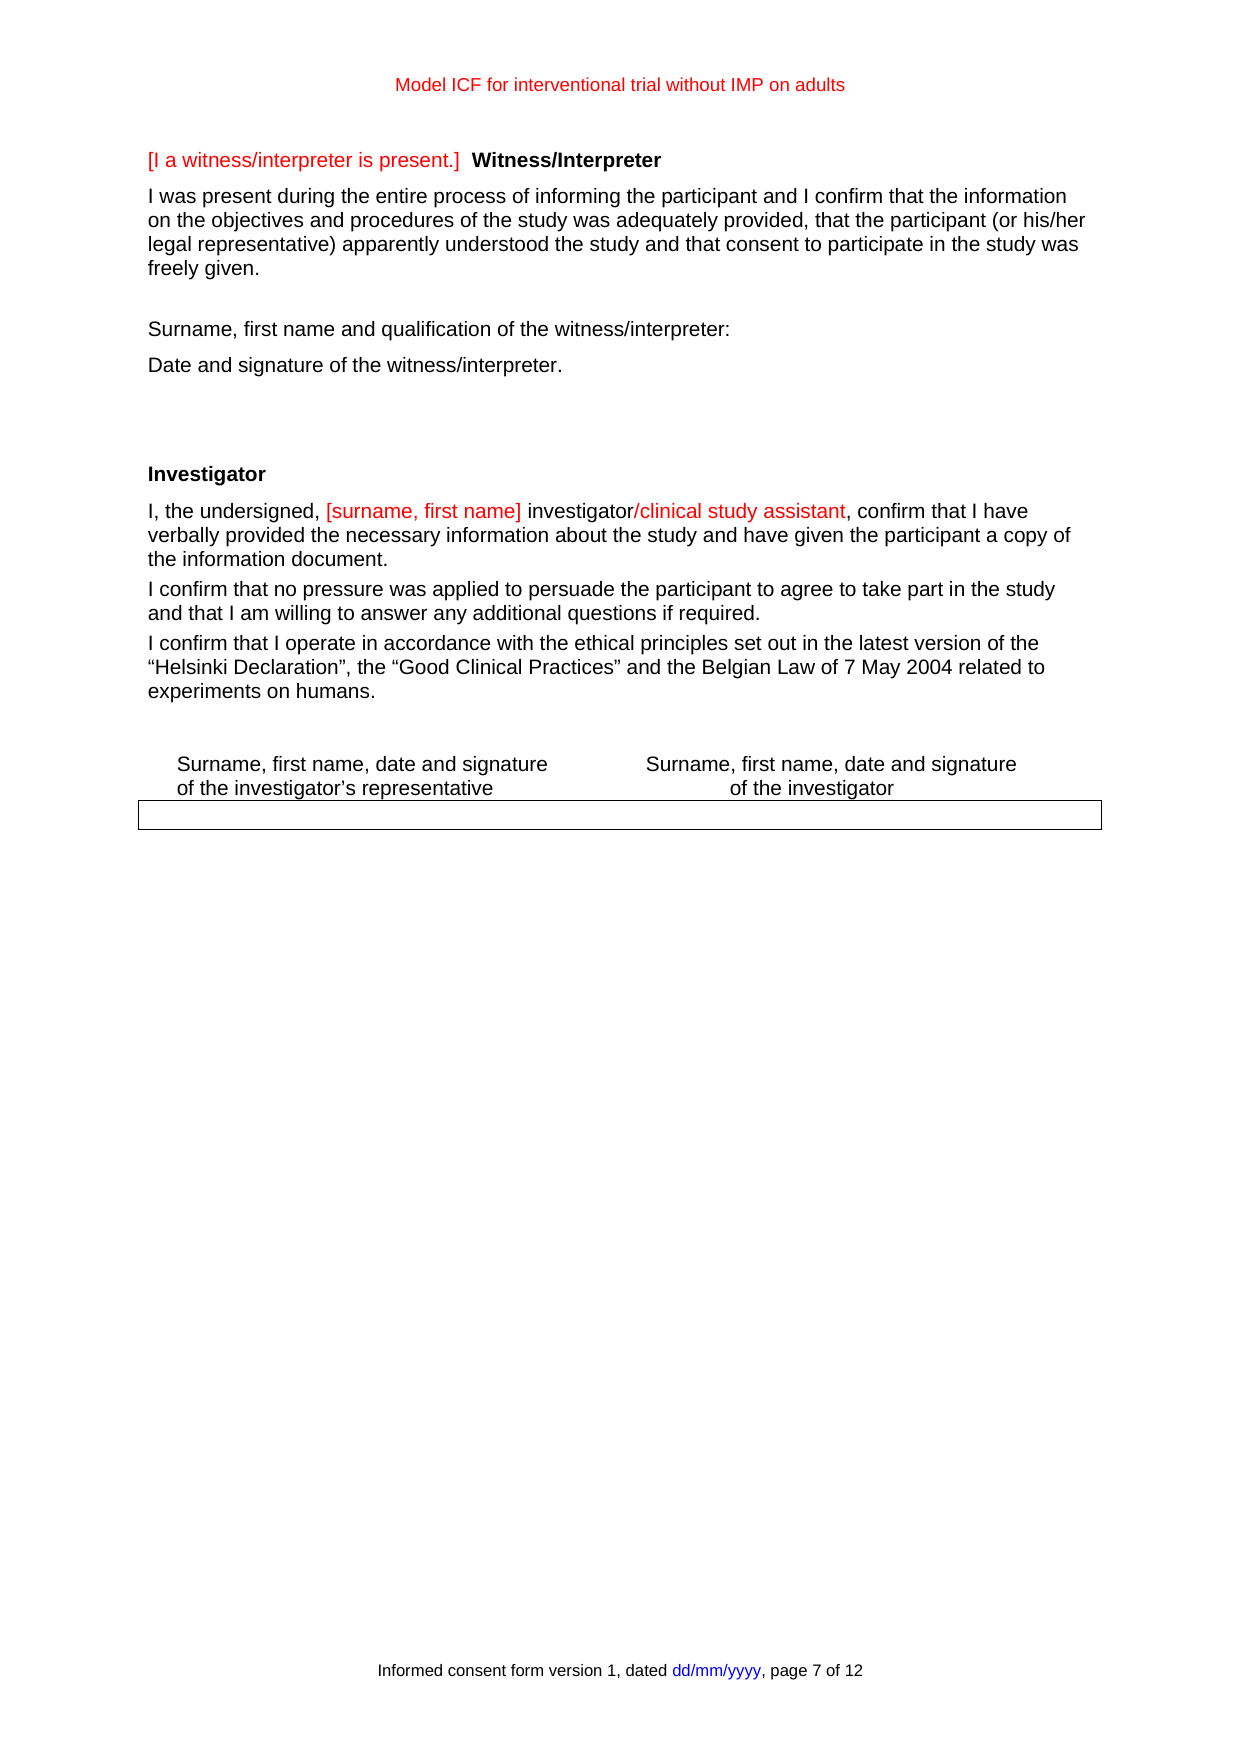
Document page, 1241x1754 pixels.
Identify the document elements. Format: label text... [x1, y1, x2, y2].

text I was present during the entire process of informing the participant and I confirm that the information on the objectives and procedures of the study was adequately provided, that the participant (or his/her legal representative) apparently understood the study and that consent to participate in the study was freely given. [148, 184, 1093, 280]
text I confirm that no pressure was applied to persuade the participant to agree to take part in the study and that I am willing to answer any additional questions if required. [148, 577, 1093, 625]
text I confirm that I operate in accordance with the ethical principles set out in the latest version of the “Helsinki Declaration”, the “Good Clinical Practices” and the Belgian Law of 7 May 2004 related to experiments on humans. [148, 631, 1093, 703]
text Date and signature of the witness/interpreter. [148, 353, 1093, 377]
text I, the undersigned, [surname, first name] investigator/clinical study assistant, confirm that I have verbally provided the necessary information about the study and have given the participant a copy of the information document. [148, 499, 1093, 571]
text Investigator [148, 462, 1093, 486]
text of the investigator’s representative of the investigator [148, 776, 1093, 800]
text Surname, first name and qualification of the witness/interpreter: [148, 316, 1093, 340]
text [I a witness/interpreter is present.] Witness/Interpreter [148, 148, 1093, 172]
text Surname, first name, date and signature Surname, first name, date and signature [148, 752, 1093, 776]
